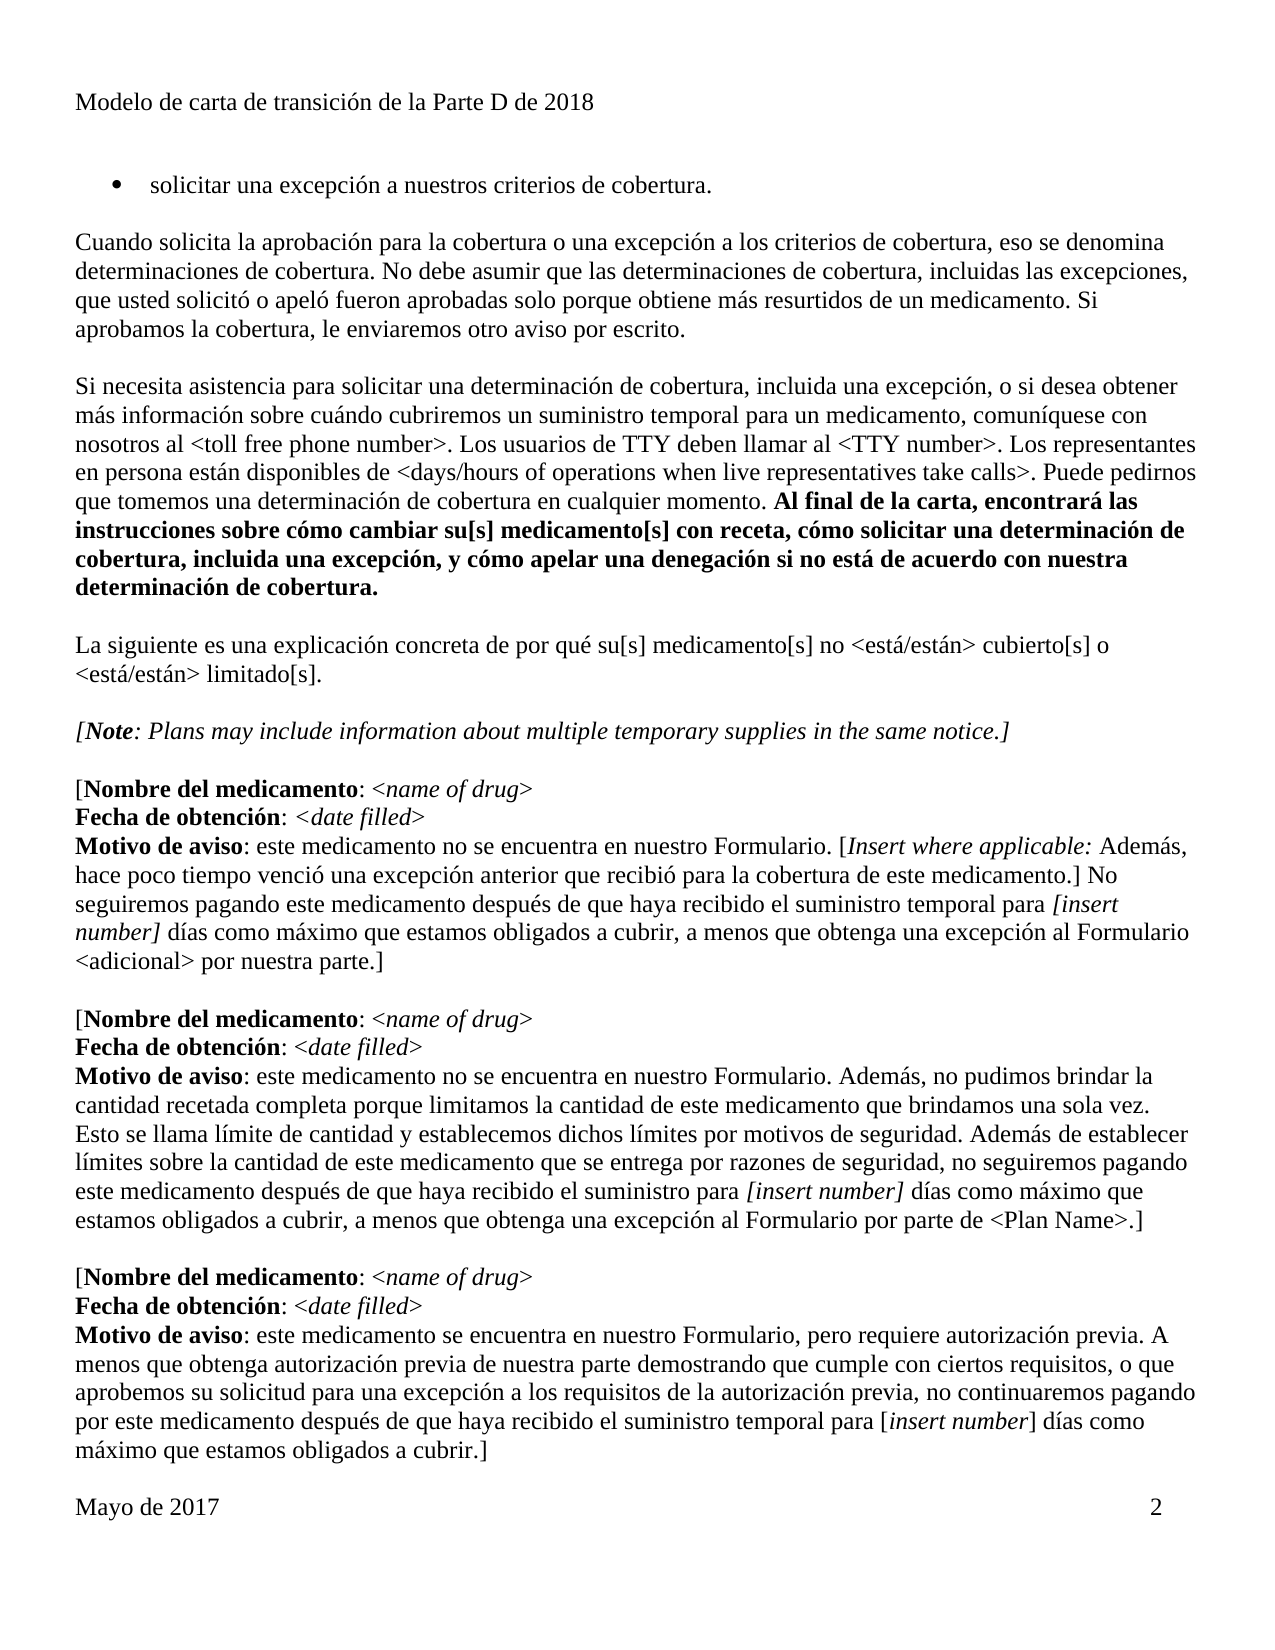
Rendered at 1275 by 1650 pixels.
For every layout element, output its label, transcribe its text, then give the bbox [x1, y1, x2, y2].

text Motivo de aviso: este medicamento no se encuentra en nuestro Formulario. Además, no pudimos brindar la cantidad recetada completa porque limitamos la cantidad de este medicamento que brindamos una sola vez. Esto se llama límite de cantidad y establecemos dichos límites por motivos de seguridad. Además de establecer límites sobre la cantidad de este medicamento que se entrega por razones de seguridad, no seguiremos pagando este medicamento después de que haya recibido el suministro para [insert number] días como máximo que estamos obligados a cubrir, a menos que obtenga una excepción al Formulario por parte de <Plan Name>.] [75, 1061, 1200, 1234]
text Motivo de aviso: este medicamento se encuentra en nuestro Formulario, pero requiere autorización previa. A menos que obtenga autorización previa de nuestra parte demostrando que cumple con ciertos requisitos, o que aprobemos su solicitud para una excepción a los requisitos de la autorización previa, no continuaremos pagando por este medicamento después de que haya recibido el suministro temporal para [insert number] días como máximo que estamos obligados a cubrir.] [75, 1320, 1200, 1464]
list solicitar una excepción a nuestros criterios de cobertura. [112, 170, 1200, 199]
text Fecha de obtención: <date filled> [75, 802, 1200, 831]
text [Nombre del medicamento: <name of drug> [75, 1262, 1200, 1291]
text Cuando solicita la aprobación para la cobertura o una excepción a los criterios de cobertura, eso se denomina determinaciones de cobertura. No debe asumir que las determinaciones de cobertura, incluidas las excepciones, que usted solicitó o apeló fueron aprobadas solo porque obtiene más resurtidos de un medicamento. Si aprobamos la cobertura, le enviaremos otro aviso por escrito. [75, 227, 1200, 342]
text Motivo de aviso: este medicamento no se encuentra en nuestro Formulario. [Insert where applicable: Además, hace poco tiempo venció una excepción anterior que recibió para la cobertura de este medicamento.] No seguiremos pagando este medicamento después de que haya recibido el suministro temporal para [insert number] días como máximo que estamos obligados a cubrir, a menos que obtenga una excepción al Formulario <adicional> por nuestra parte.] [75, 831, 1200, 975]
text [Note: Plans may include information about multiple temporary supplies in the same notice.] [75, 716, 1200, 745]
text [Nombre del medicamento: <name of drug> [75, 1004, 1200, 1032]
text Si necesita asistencia para solicitar una determinación de cobertura, incluida una excepción, o si desea obtener más información sobre cuándo cubriremos un suministro temporal para un medicamento, comuníquese con nosotros al <toll free phone number>. Los usuarios de TTY deben llamar al <TTY number>. Los representantes en persona están disponibles de <days/hours of operations when live representatives take calls>. Puede pedirnos que tomemos una determinación de cobertura en cualquier momento. Al final de la carta, encontrará las instrucciones sobre cómo cambiar su[s] medicamento[s] con receta, cómo solicitar una determinación de cobertura, incluida una excepción, y cómo apelar una denegación si no está de acuerdo con nuestra determinación de cobertura. [75, 371, 1200, 601]
text La siguiente es una explicación concreta de por qué su[s] medicamento[s] no <está/están> cubierto[s] o <está/están> limitado[s]. [75, 630, 1200, 687]
text Fecha de obtención: <date filled> [75, 1032, 1200, 1061]
text [Nombre del medicamento: <name of drug> [75, 774, 1200, 802]
text Fecha de obtención: <date filled> [75, 1291, 1200, 1320]
